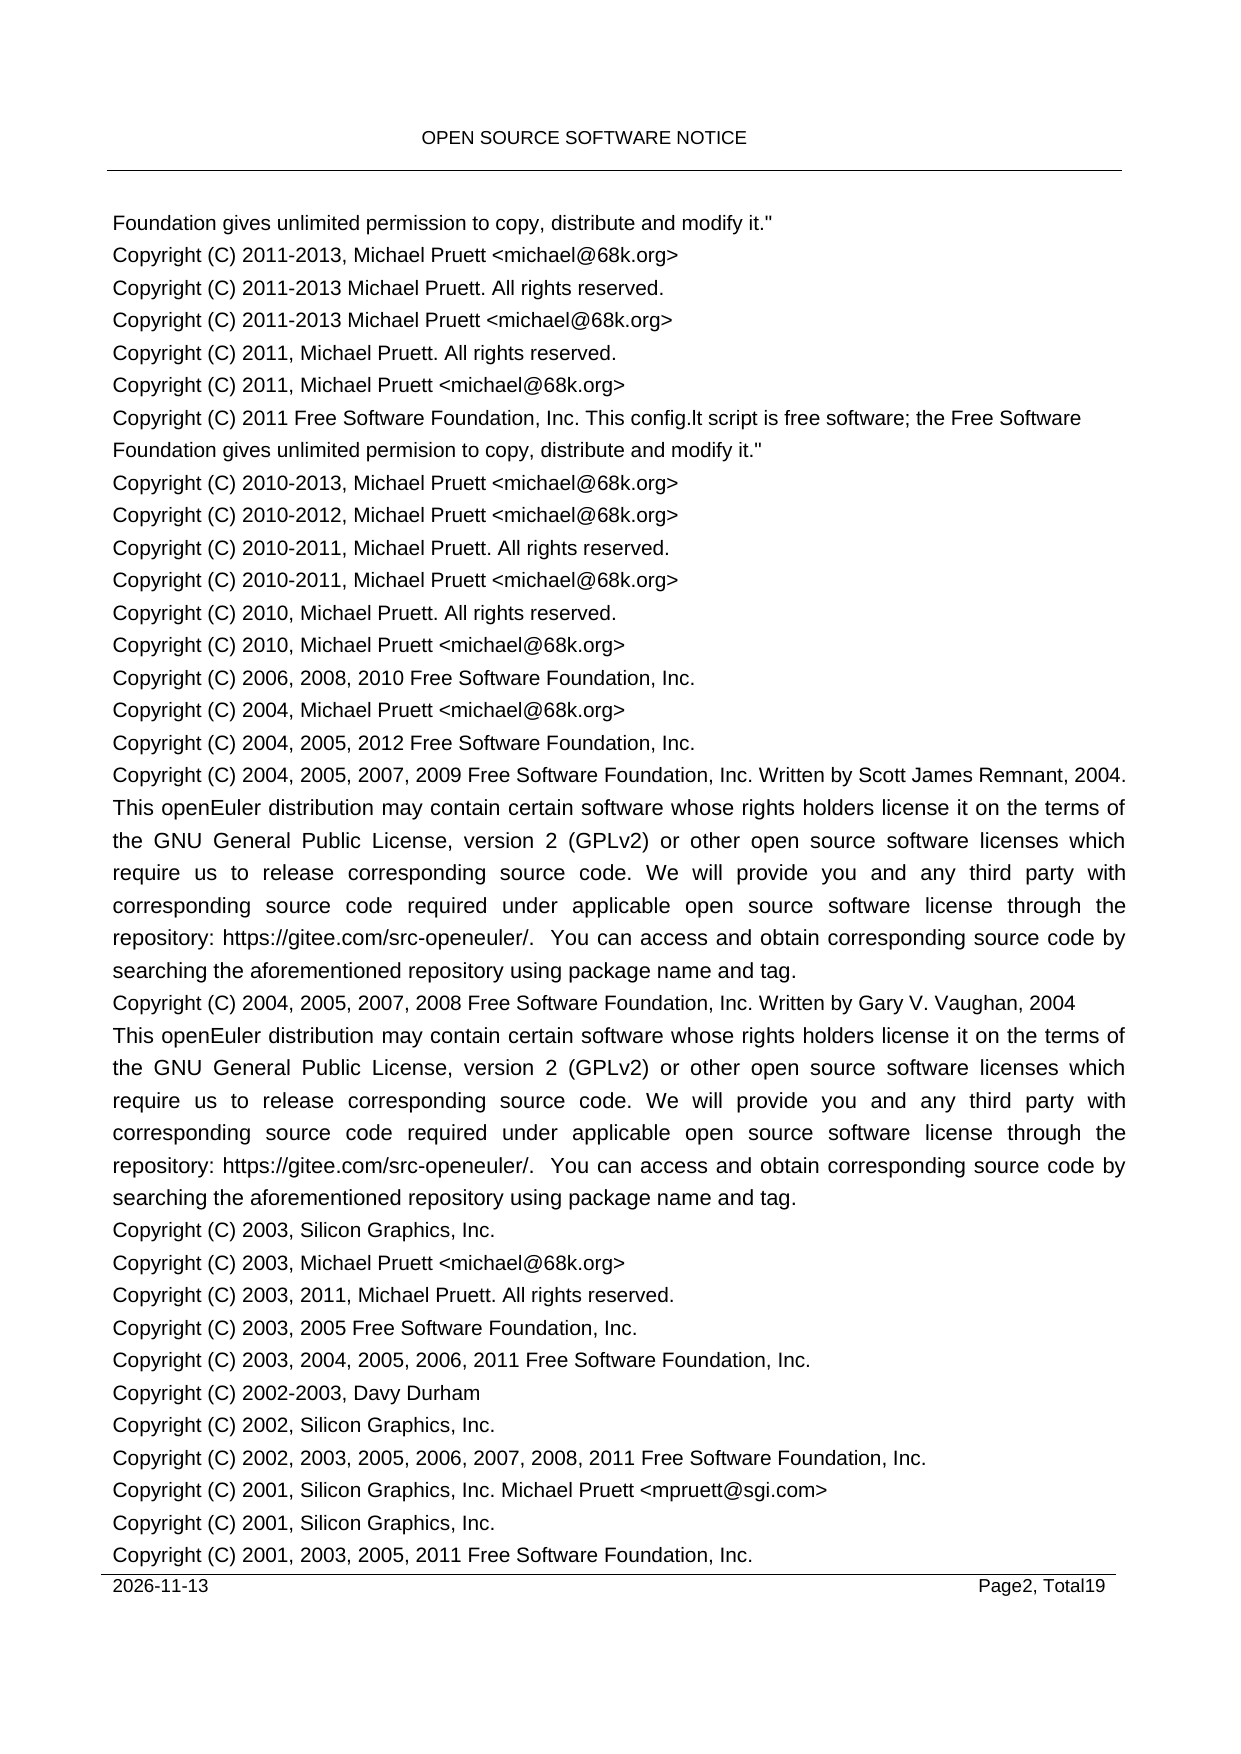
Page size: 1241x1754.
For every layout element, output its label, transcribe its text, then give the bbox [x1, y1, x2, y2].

text Copyright (C) 2011-2013, Michael Pruett <michael@68k.org> [112, 239, 1128, 271]
text Copyright (C) 2010-2011, Michael Pruett <michael@68k.org> [112, 564, 1128, 596]
text Copyright (C) 2002, Silicon Graphics, Inc. [112, 1409, 1128, 1441]
text Copyright (C) 2010-2011, Michael Pruett. All rights reserved. [112, 531, 1128, 564]
text Copyright (C) 2011-2013 Michael Pruett. All rights reserved. [112, 271, 1128, 304]
text Copyright (C) 2006, 2008, 2010 Free Software Foundation, Inc. [112, 661, 1128, 694]
text Copyright (C) 2002, 2003, 2005, 2006, 2007, 2008, 2011 Free Software Foundation, Inc. [112, 1441, 1128, 1474]
text Copyright (C) 2003, Silicon Graphics, Inc. [112, 1214, 1128, 1246]
text Copyright (C) 2010, Michael Pruett. All rights reserved. [112, 596, 1128, 629]
text Copyright (C) 2010, Michael Pruett <michael@68k.org> [112, 629, 1128, 661]
text This openEuler distribution may contain certain software whose rights holders license it on the terms of the GNU General Public License, version 2 (GPLv2) or other open source software licenses which require us to release corresponding source code. We will provide you and any third party with corresponding source code required under applicable open source software license through the repository: https://gitee.com/src-openeuler/. You can access and obtain corresponding source code by searching the aforementioned repository using package name and tag. [112, 1019, 1128, 1214]
text Copyright (C) 2011 Free Software Foundation, Inc. This config.lt script is free software; the Free Software Foundation gives unlimited permision to copy, distribute and modify it." [112, 401, 1128, 466]
text Copyright (C) 2011, Michael Pruett <michael@68k.org> [112, 369, 1128, 401]
text Copyright (C) 2003, Michael Pruett <michael@68k.org> [112, 1246, 1128, 1279]
text Copyright (C) 2003, 2004, 2005, 2006, 2011 Free Software Foundation, Inc. [112, 1344, 1128, 1376]
text Copyright (C) 2002-2003, Davy Durham [112, 1376, 1128, 1409]
text This openEuler distribution may contain certain software whose rights holders license it on the terms of the GNU General Public License, version 2 (GPLv2) or other open source software licenses which require us to release corresponding source code. We will provide you and any third party with corresponding source code required under applicable open source software license through the repository: https://gitee.com/src-openeuler/. You can access and obtain corresponding source code by searching the aforementioned repository using package name and tag. [112, 791, 1128, 986]
text Copyright (C) 2011-2013 Michael Pruett <michael@68k.org> [112, 304, 1128, 336]
text Copyright (C) 2003, 2011, Michael Pruett. All rights reserved. [112, 1279, 1128, 1311]
text Copyright (C) 2004, 2005, 2012 Free Software Foundation, Inc. [112, 726, 1128, 759]
text Copyright (C) 2003, 2005 Free Software Foundation, Inc. [112, 1311, 1128, 1344]
text Copyright (C) 2001, 2003, 2005, 2011 Free Software Foundation, Inc. [112, 1539, 1128, 1571]
text Copyright (C) 2010-2012, Michael Pruett <michael@68k.org> [112, 499, 1128, 531]
text Copyright (C) 2004, 2005, 2007, 2009 Free Software Foundation, Inc. Written by Scott James Remnant, 2004. [112, 759, 1128, 791]
text Copyright (C) 2004, 2005, 2007, 2008 Free Software Foundation, Inc. Written by Gary V. Vaughan, 2004 [112, 986, 1128, 1019]
text Copyright (C) 2004, Michael Pruett <michael@68k.org> [112, 694, 1128, 726]
text Copyright (C) 2001, Silicon Graphics, Inc. Michael Pruett <mpruett@sgi.com> [112, 1474, 1128, 1506]
text Copyright (C) 2001, Silicon Graphics, Inc. [112, 1506, 1128, 1539]
text Copyright (C) 2010-2013, Michael Pruett <michael@68k.org> [112, 466, 1128, 499]
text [112, 206, 1128, 239]
text Copyright (C) 2011, Michael Pruett. All rights reserved. [112, 336, 1128, 369]
